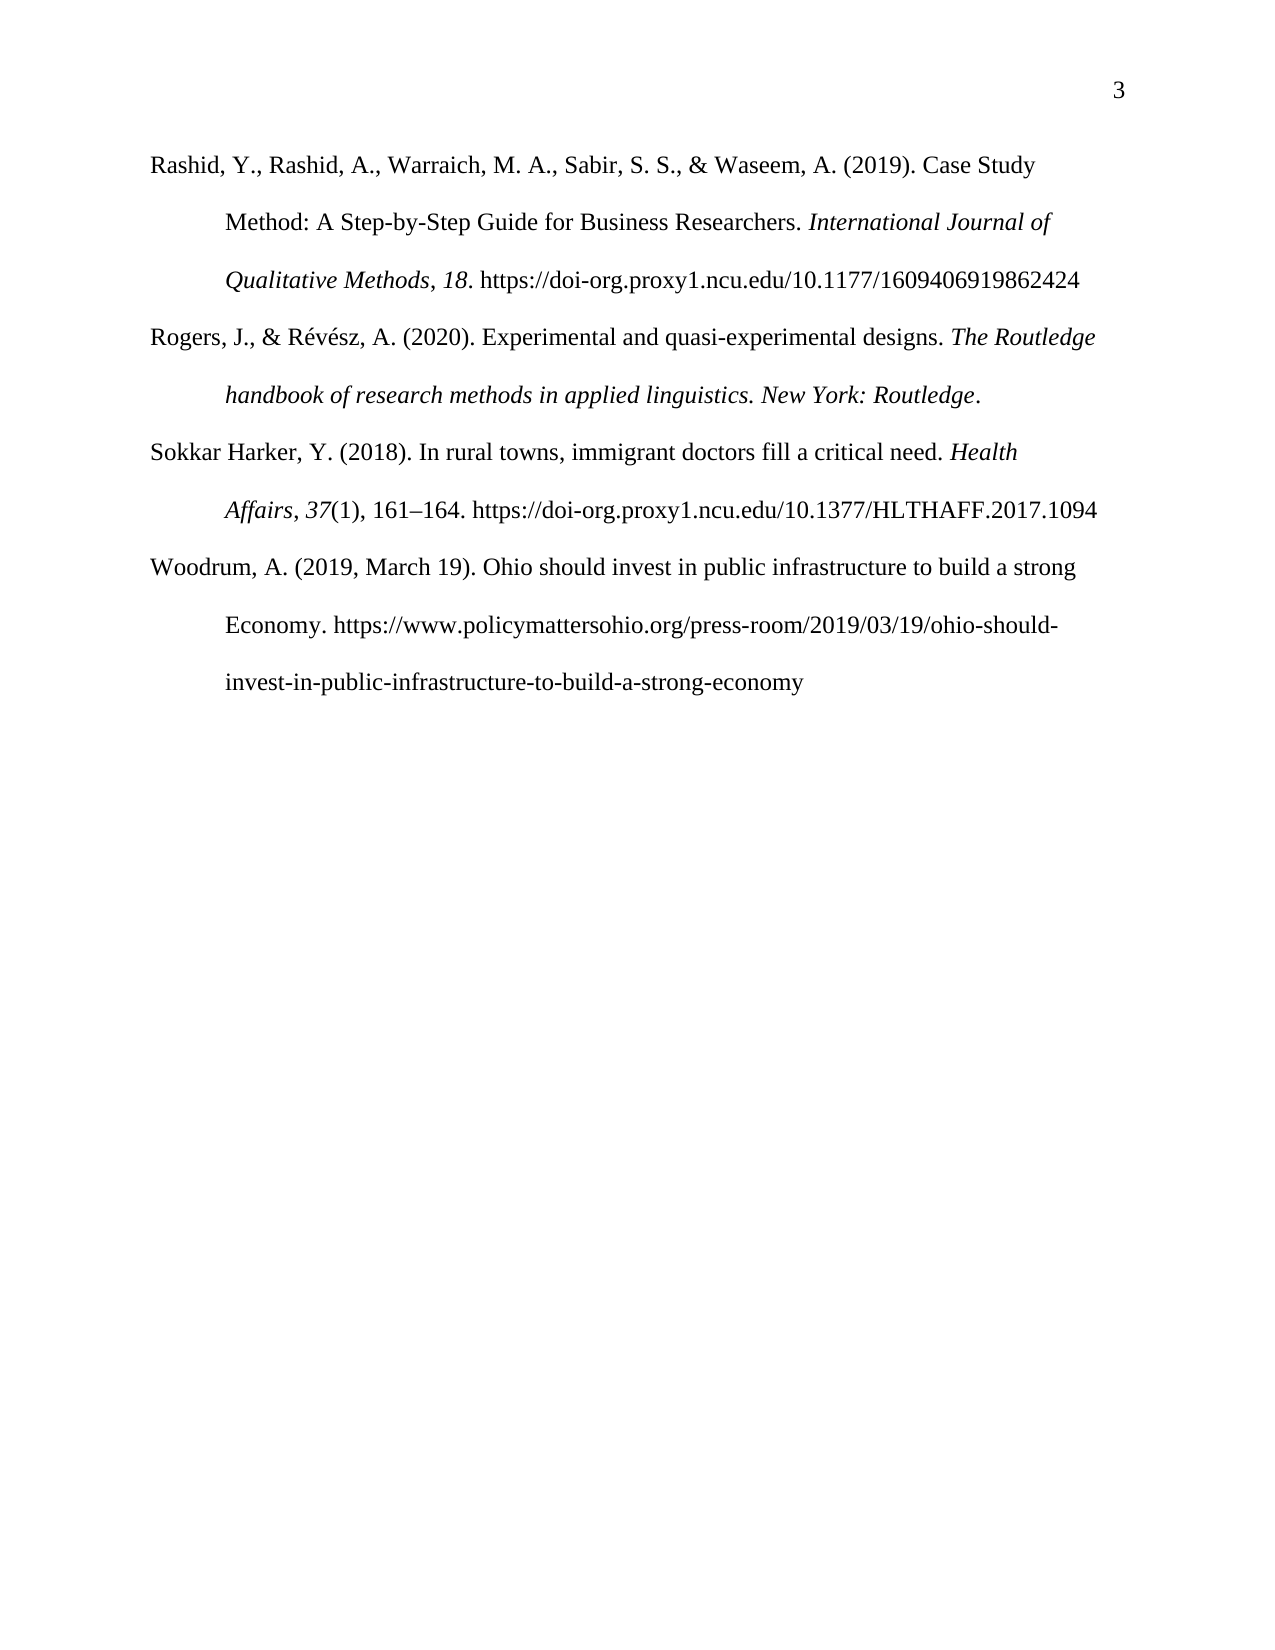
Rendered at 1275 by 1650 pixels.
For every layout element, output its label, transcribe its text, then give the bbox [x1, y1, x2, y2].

text Woodrum, A. (2019, March 19). Ohio should invest in public infrastructure to build a strong [150, 552, 1125, 581]
text Rashid, Y., Rashid, A., Warraich, M. A., Sabir, S. S., & Waseem, A. (2019). Case Study Method: A Step-by-Step Guide for Business Researchers. International Journal of Qualitative Methods, 18. https://doi-org.proxy1.ncu.edu/10.1177/1609406919862424 [150, 150, 1125, 294]
text Sokkar Harker, Y. (2018). In rural towns, immigrant doctors fill a critical need. Health Affairs, 37(1), 161–164. https://doi-org.proxy1.ncu.edu/10.1377/HLTHAFF.2017.1094 [150, 437, 1125, 524]
text Rogers, J., & Révész, A. (2020). Experimental and quasi-experimental designs. The Routledge handbook of research methods in applied linguistics. New York: Routledge. [150, 322, 1125, 409]
text Economy. https://www.policymattersohio.org/press-room/2019/03/19/ohio-should-invest-in-public-infrastructure-to-build-a-strong-economy [225, 610, 1125, 696]
